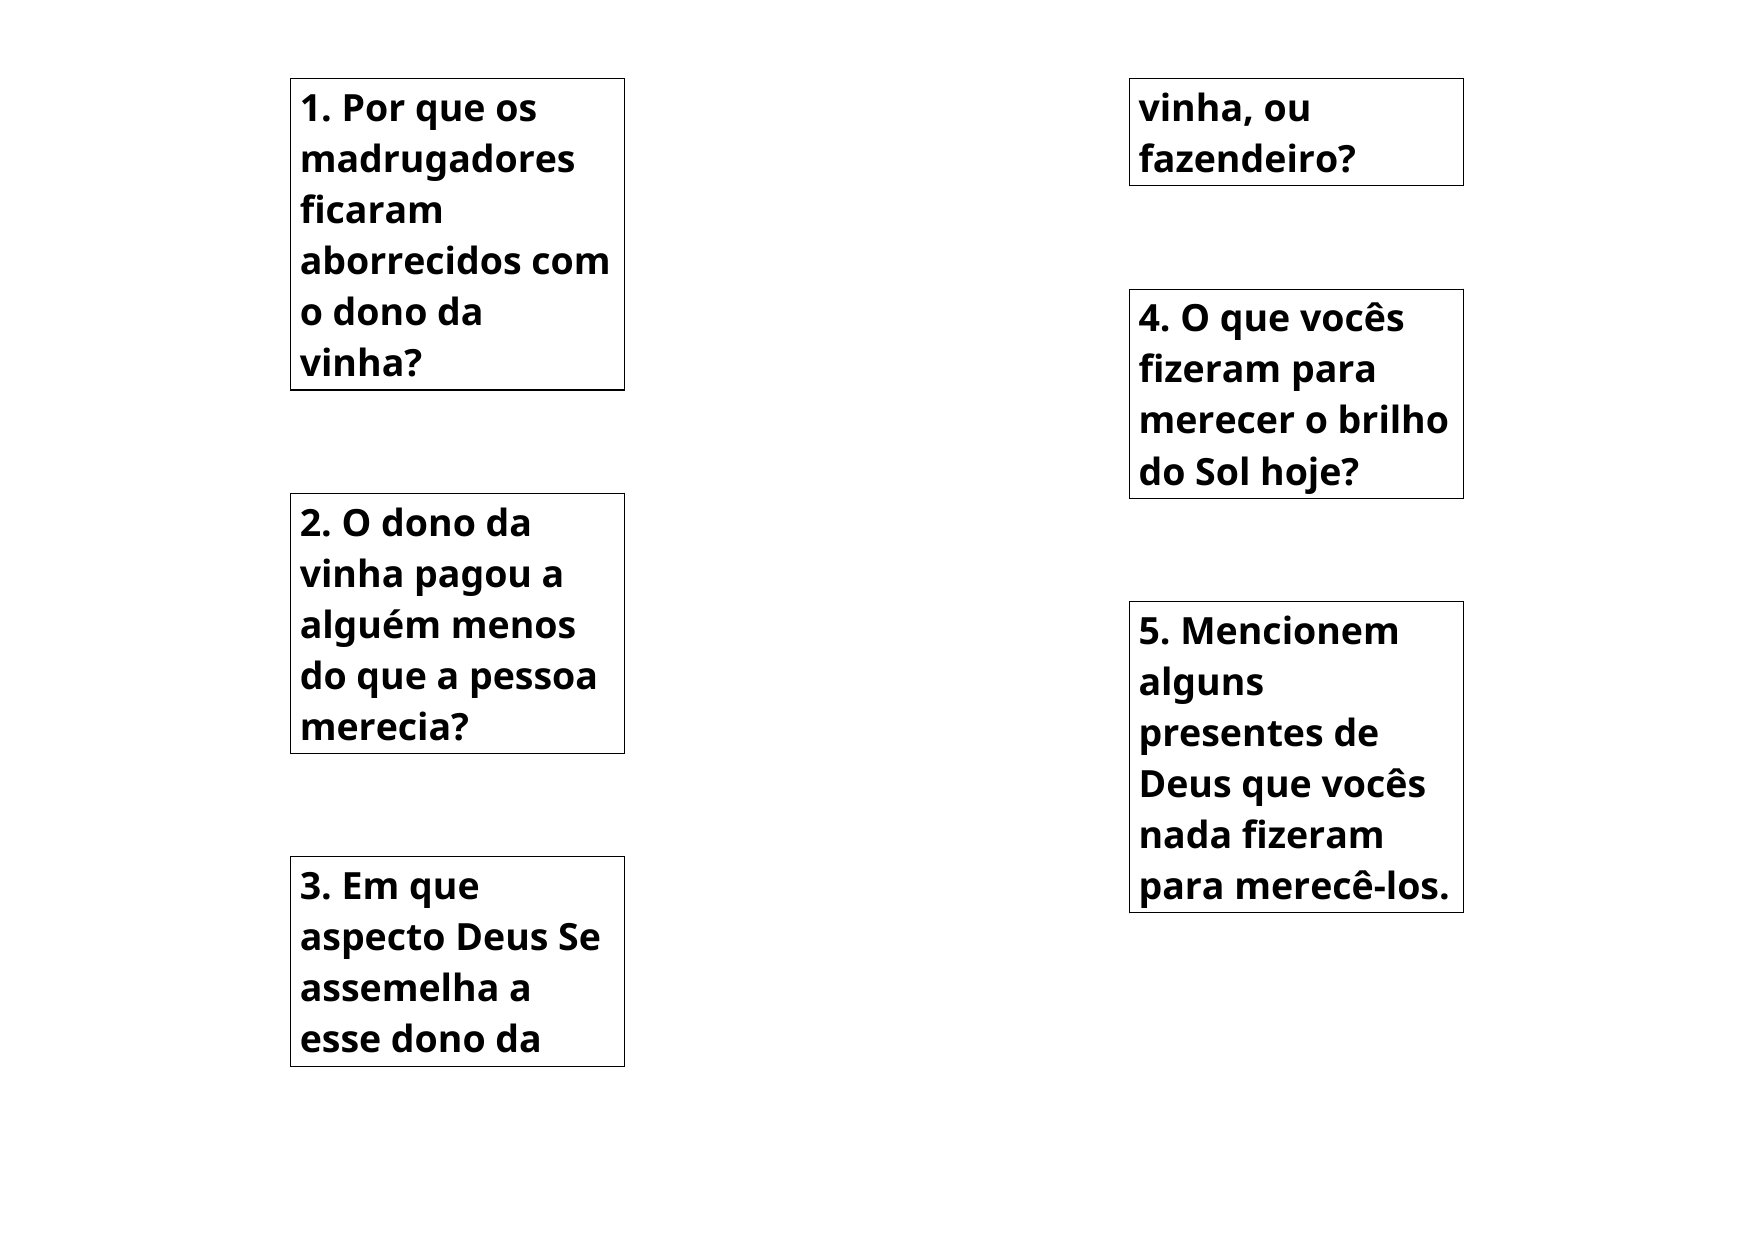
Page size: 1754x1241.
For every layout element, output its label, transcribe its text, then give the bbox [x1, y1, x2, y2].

text 3. Em que aspecto Deus Se assemelha a esse dono da vinha, ou fazendeiro? [1130, 79, 1463, 185]
text 3. Em que aspecto Deus Se assemelha a esse dono da vinha, ou fazendeiro? [291, 857, 624, 1066]
text 1. Por que os madrugadores ficaram aborrecidos com o dono da vinha? [291, 79, 624, 389]
text 5. Mencionem alguns presentes de Deus que vocês nada fizeram para merecê-los. [1130, 602, 1463, 912]
text 4. O que vocês fizeram para merecer o brilho do Sol hoje? [1130, 290, 1463, 498]
text 2. O dono da vinha pagou a alguém menos do que a pessoa merecia? [291, 494, 624, 753]
